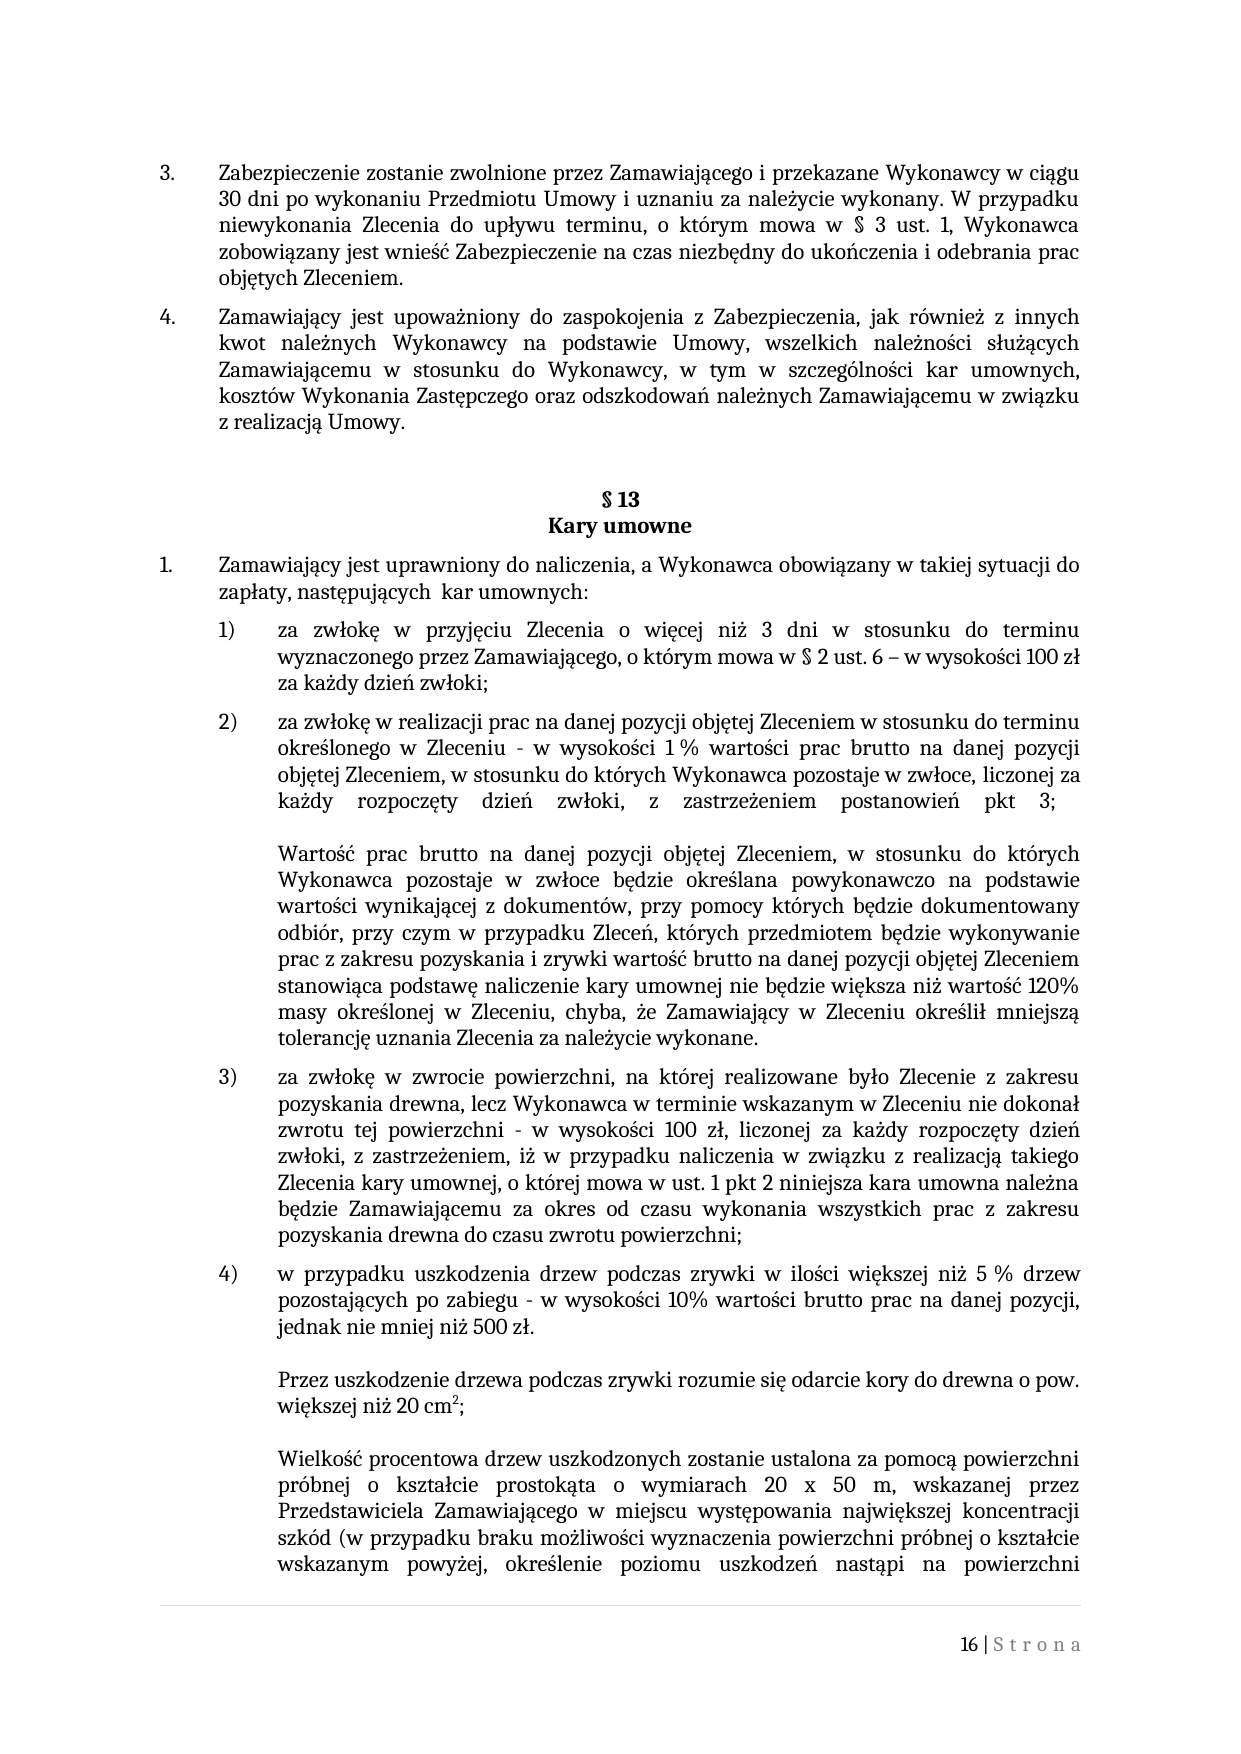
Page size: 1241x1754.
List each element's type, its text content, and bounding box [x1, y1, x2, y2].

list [218, 1261, 1081, 1577]
list Zamawiający jest uprawniony do naliczenia, a Wykonawca obowiązany w takiej sytuacji do zapłaty, następujących kar umownych: [159, 552, 1081, 605]
list Zamawiający jest upoważniony do zaspokojenia z Zabezpieczenia, jak również z innych kwot należnych Wykonawcy na podstawie Umowy, wszelkich należności służących Zamawiającemu w stosunku do Wykonawcy, w tym w szczególności kar umownych, kosztów Wykonania Zastępczego oraz odszkodowań należnych Zamawiającemu w związku z realizacją Umowy. [159, 304, 1081, 436]
text § 13 Kary umowne [159, 487, 1081, 539]
list za zwłokę w przyjęciu Zlecenia o więcej niż 3 dni w stosunku do terminu wyznaczonego przez Zamawiającego, o którym mowa w § 2 ust. 6 – w wysokości 100 zł za każdy dzień zwłoki; [218, 617, 1081, 696]
list za zwłokę w realizacji prac na danej pozycji objętej Zleceniem w stosunku do terminu określonego w Zleceniu - w wysokości 1 % wartości prac brutto na danej pozycji objętej Zleceniem, w stosunku do których Wykonawca pozostaje w zwłoce, liczonej za każdy rozpoczęty dzień zwłoki, z zastrzeżeniem postanowień pkt 3; Wartość prac brutto na danej pozycji objętej Zleceniem, w stosunku do których Wykonawca pozostaje w zwłoce będzie określana powykonawczo na podstawie wartości wynikającej z dokumentów, przy pomocy których będzie dokumentowany odbiór, przy czym w przypadku Zleceń, których przedmiotem będzie wykonywanie prac z zakresu pozyskania i zrywki wartość brutto na danej pozycji objętej Zleceniem stanowiąca podstawę naliczenie kary umownej nie będzie większa niż wartość 120% masy określonej w Zleceniu, chyba, że Zamawiający w Zleceniu określił mniejszą tolerancję uznania Zlecenia za należycie wykonane. [218, 709, 1081, 1051]
list za zwłokę w zwrocie powierzchni, na której realizowane było Zlecenie z zakresu pozyskania drewna, lecz Wykonawca w terminie wskazanym w Zleceniu nie dokonał zwrotu tej powierzchni - w wysokości 100 zł, liczonej za każdy rozpoczęty dzień zwłoki, z zastrzeżeniem, iż w przypadku naliczenia w związku z realizacją takiego Zlecenia kary umownej, o której mowa w ust. 1 pkt 2 niniejsza kara umowna należna będzie Zamawiającemu za okres od czasu wykonania wszystkich prac z zakresu pozyskania drewna do czasu zwrotu powierzchni; [218, 1064, 1081, 1248]
list Zabezpieczenie zostanie zwolnione przez Zamawiającego i przekazane Wykonawcy w ciągu 30 dni po wykonaniu Przedmiotu Umowy i uznaniu za należycie wykonany. W przypadku niewykonania Zlecenia do upływu terminu, o którym mowa w § 3 ust. 1, Wykonawca zobowiązany jest wnieść Zabezpieczenie na czas niezbędny do ukończenia i odebrania prac objętych Zleceniem. [159, 159, 1081, 291]
